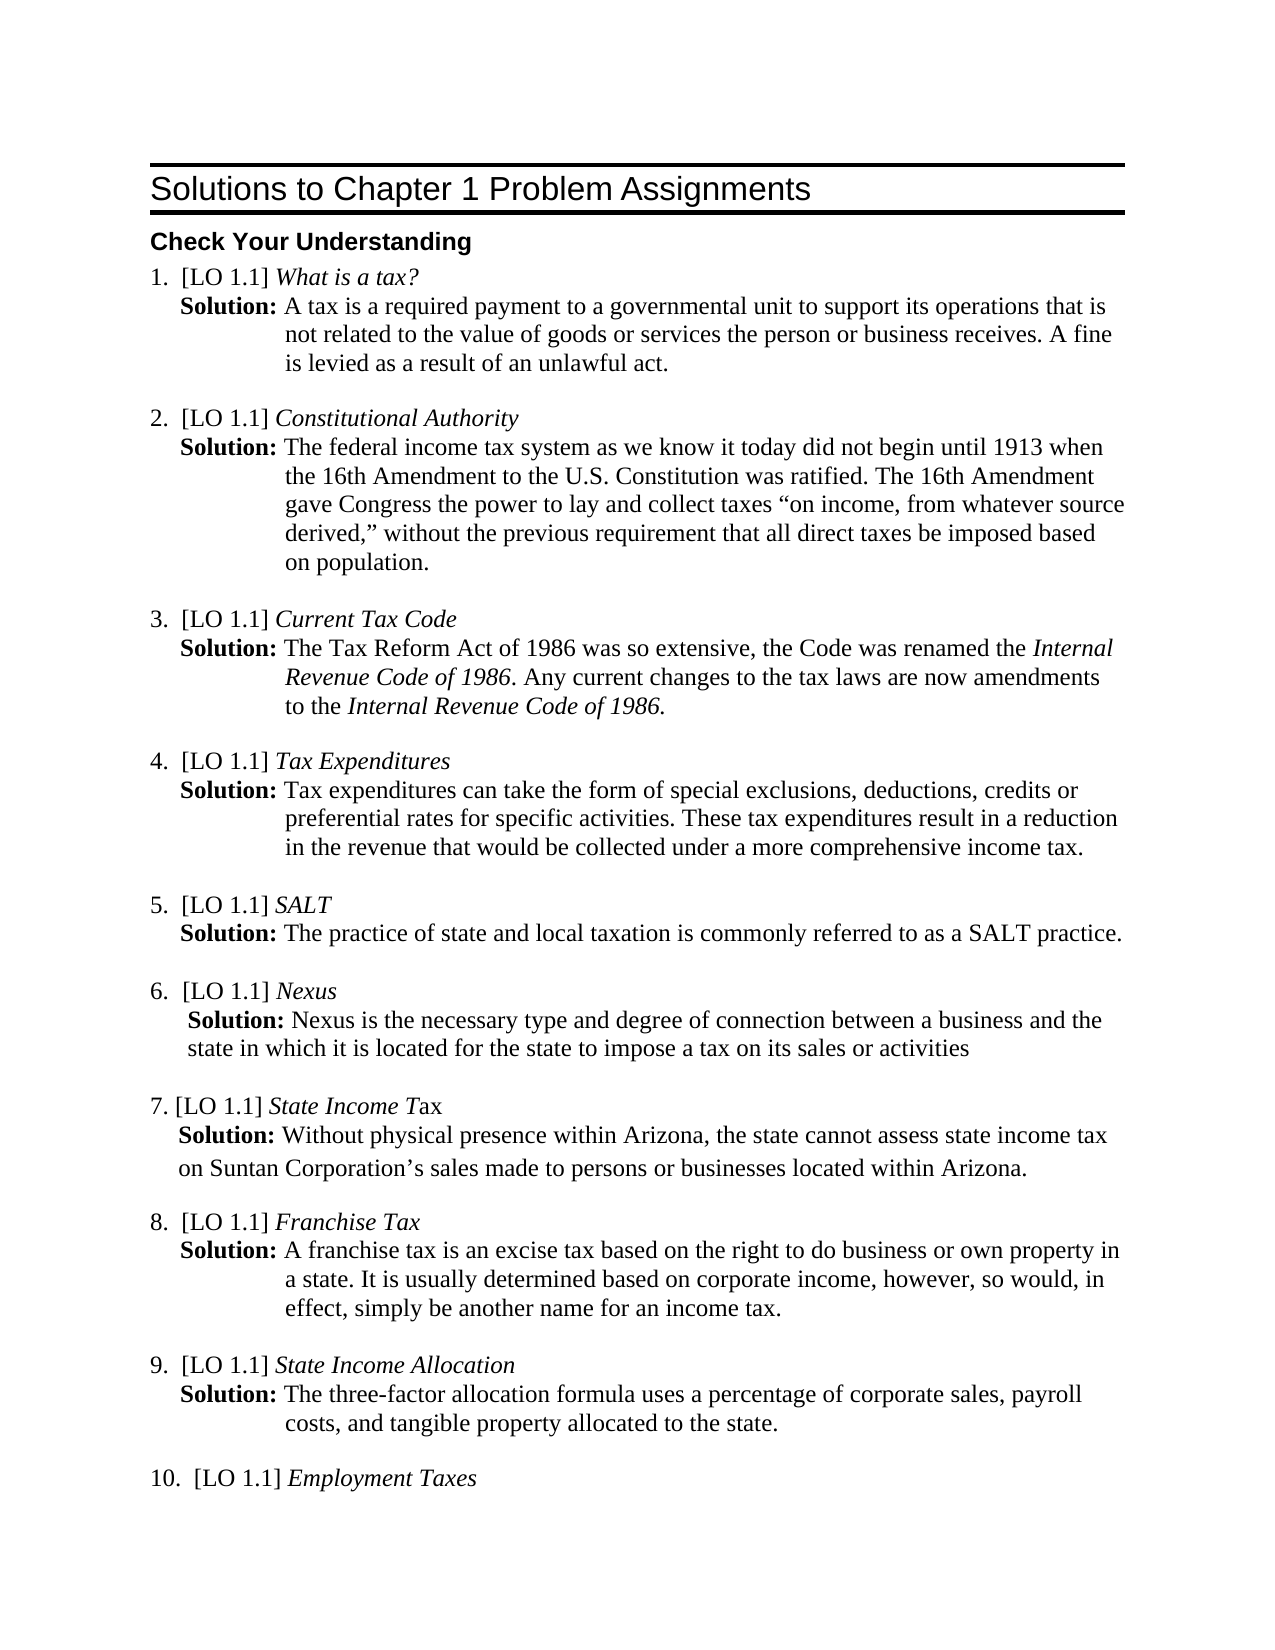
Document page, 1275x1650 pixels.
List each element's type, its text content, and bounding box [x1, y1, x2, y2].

text Solution: The three-factor allocation formula uses a percentage of corporate sales, payroll costs, and tangible property allocated to the state. [180, 1379, 1125, 1437]
subtitle Solutions to Chapter 1 Problem Assignments [150, 167, 1125, 210]
text Solution: The federal income tax system as we know it today did not begin until 1913 when the 16th Amendment to the U.S. Constitution was ratified. The 16th Amendment gave Congress the power to lay and collect taxes “on income, from whatever source derived,” without the previous requirement that all direct taxes be imposed based on population. [180, 432, 1125, 576]
text Solution: Nexus is the necessary type and degree of connection between a business and the state in which it is located for the state to impose a tax on its sales or activities [150, 1005, 1125, 1062]
text 3. [LO 1.1] Current Tax Code [150, 604, 1125, 633]
text 10. [LO 1.1] Employment Taxes [150, 1463, 1125, 1492]
text Solution: Without physical presence within Arizona, the state cannot assess state income tax on Suntan Corporation’s sales made to persons or businesses located within Arizona. [150, 1120, 1125, 1181]
text 5. [LO 1.1] SALT [150, 890, 1125, 918]
text Check Your Understanding [150, 227, 1125, 256]
text Solution: The Tax Reform Act of 1986 was so extensive, the Code was renamed the Internal Revenue Code of 1986. Any current changes to the tax laws are now amendments to the Internal Revenue Code of 1986. [180, 633, 1125, 719]
text Solution: A tax is a required payment to a governmental unit to support its operations that is not related to the value of goods or services the person or business receives. A fine is levied as a result of an unlawful act. [180, 291, 1125, 377]
text Solution: Tax expenditures can take the form of special exclusions, deductions, credits or preferential rates for specific activities. These tax expenditures result in a reduction in the revenue that would be collected under a more comprehensive income tax. [180, 775, 1125, 861]
text 7. [LO 1.1] State Income Tax [150, 1091, 1125, 1120]
text Solution: A franchise tax is an excise tax based on the right to do business or own property in a state. It is usually determined based on corporate income, however, so would, in effect, simply be another name for an income tax. [180, 1235, 1125, 1322]
text 1. [LO 1.1] What is a tax? [150, 262, 1125, 291]
text Solution: The practice of state and local taxation is commonly referred to as a SALT practice. [180, 918, 1125, 947]
text 6. [LO 1.1] Nexus [150, 976, 1125, 1005]
text 9. [LO 1.1] State Income Allocation [150, 1350, 1125, 1379]
text 4. [LO 1.1] Tax Expenditures [150, 746, 1125, 775]
text 2. [LO 1.1] Constitutional Authority [150, 403, 1125, 432]
text 8. [LO 1.1] Franchise Tax [150, 1207, 1125, 1235]
